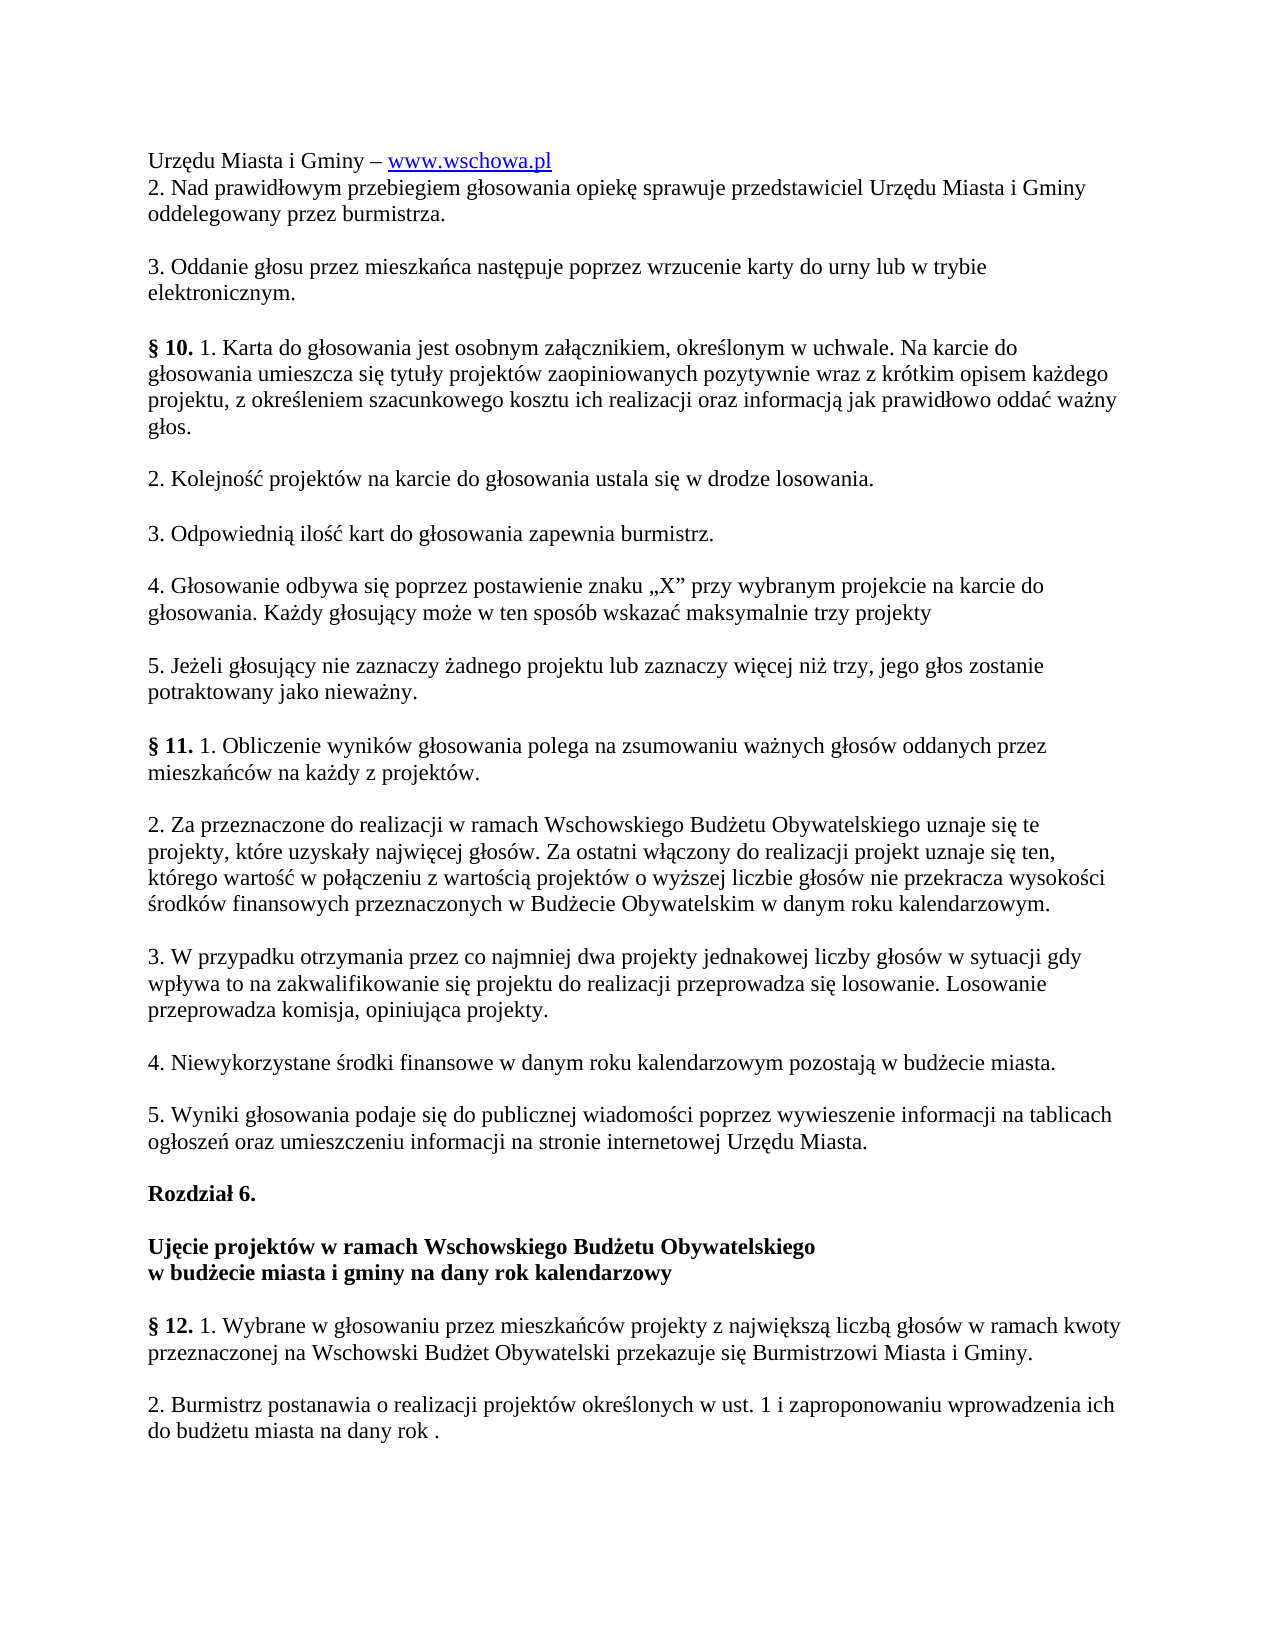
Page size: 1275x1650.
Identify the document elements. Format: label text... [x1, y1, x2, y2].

text 5. Wyniki głosowania podaje się do publicznej wiadomości poprzez wywieszenie informacji na tablicach ogłoszeń oraz umieszczeniu informacji na stronie internetowej Urzędu Miasta. [148, 1101, 1127, 1154]
text 2. Kolejność projektów na karcie do głosowania ustala się w drodze losowania. [148, 466, 1127, 492]
text 4. Niewykorzystane środki finansowe w danym roku kalendarzowym pozostają w budżecie miasta. [148, 1049, 1127, 1075]
text Rozdział 6. [148, 1180, 1127, 1207]
text § 11. 1. Obliczenie wyników głosowania polega na zsumowaniu ważnych głosów oddanych przez mieszkańców na każdy z projektów. [148, 732, 1127, 785]
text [148, 148, 1127, 174]
text 3. Oddanie głosu przez mieszkańca następuje poprzez wrzucenie karty do urny lub w trybie elektronicznym. [148, 253, 1127, 306]
text § 10. 1. Karta do głosowania jest osobnym załącznikiem, określonym w uchwale. Na karcie do głosowania umieszcza się tytuły projektów zaopiniowanych pozytywnie wraz z krótkim opisem każdego projektu, z określeniem szacunkowego kosztu ich realizacji oraz informacją jak prawidłowo oddać ważny głos. [148, 334, 1127, 439]
text 3. W przypadku otrzymania przez co najmniej dwa projekty jednakowej liczby głosów w sytuacji gdy wpływa to na zakwalifikowanie się projektu do realizacji przeprowadza się losowanie. Losowanie przeprowadza komisja, opiniująca projekty. [148, 943, 1127, 1022]
text 3. Odpowiednią ilość kart do głosowania zapewnia burmistrz. [148, 520, 1127, 546]
text 2. Burmistrz postanawia o realizacji projektów określonych w ust. 1 i zaproponowaniu wprowadzenia ich do budżetu miasta na dany rok . [148, 1391, 1127, 1444]
text 4. Głosowanie odbywa się poprzez postawienie znaku „X” przy wybranym projekcie na karcie do głosowania. Każdy głosujący może w ten sposób wskazać maksymalnie trzy projekty [148, 573, 1127, 625]
text 2. Za przeznaczone do realizacji w ramach Wschowskiego Budżetu Obywatelskiego uznaje się te projekty, które uzyskały najwięcej głosów. Za ostatni włączony do realizacji projekt uznaje się ten, którego wartość w połączeniu z wartością projektów o wyższej liczbie głosów nie przekracza wysokości środków finansowych przeznaczonych w Budżecie Obywatelskim w danym roku kalendarzowym. [148, 811, 1127, 917]
text w budżecie miasta i gminy na dany rok kalendarzowy [148, 1259, 1127, 1286]
text 5. Jeżeli głosujący nie zaznaczy żadnego projektu lub zaznaczy więcej niż trzy, jego głos zostanie potraktowany jako nieważny. [148, 652, 1127, 704]
text Ujęcie projektów w ramach Wschowskiego Budżetu Obywatelskiego [148, 1233, 1127, 1259]
text 2. Nad prawidłowym przebiegiem głosowania opiekę sprawuje przedstawiciel Urzędu Miasta i Gminy oddelegowany przez burmistrza. [148, 174, 1127, 227]
text § 12. 1. Wybrane w głosowaniu przez mieszkańców projekty z największą liczbą głosów w ramach kwoty przeznaczonej na Wschowski Budżet Obywatelski przekazuje się Burmistrzowi Miasta i Gminy. [148, 1312, 1127, 1365]
